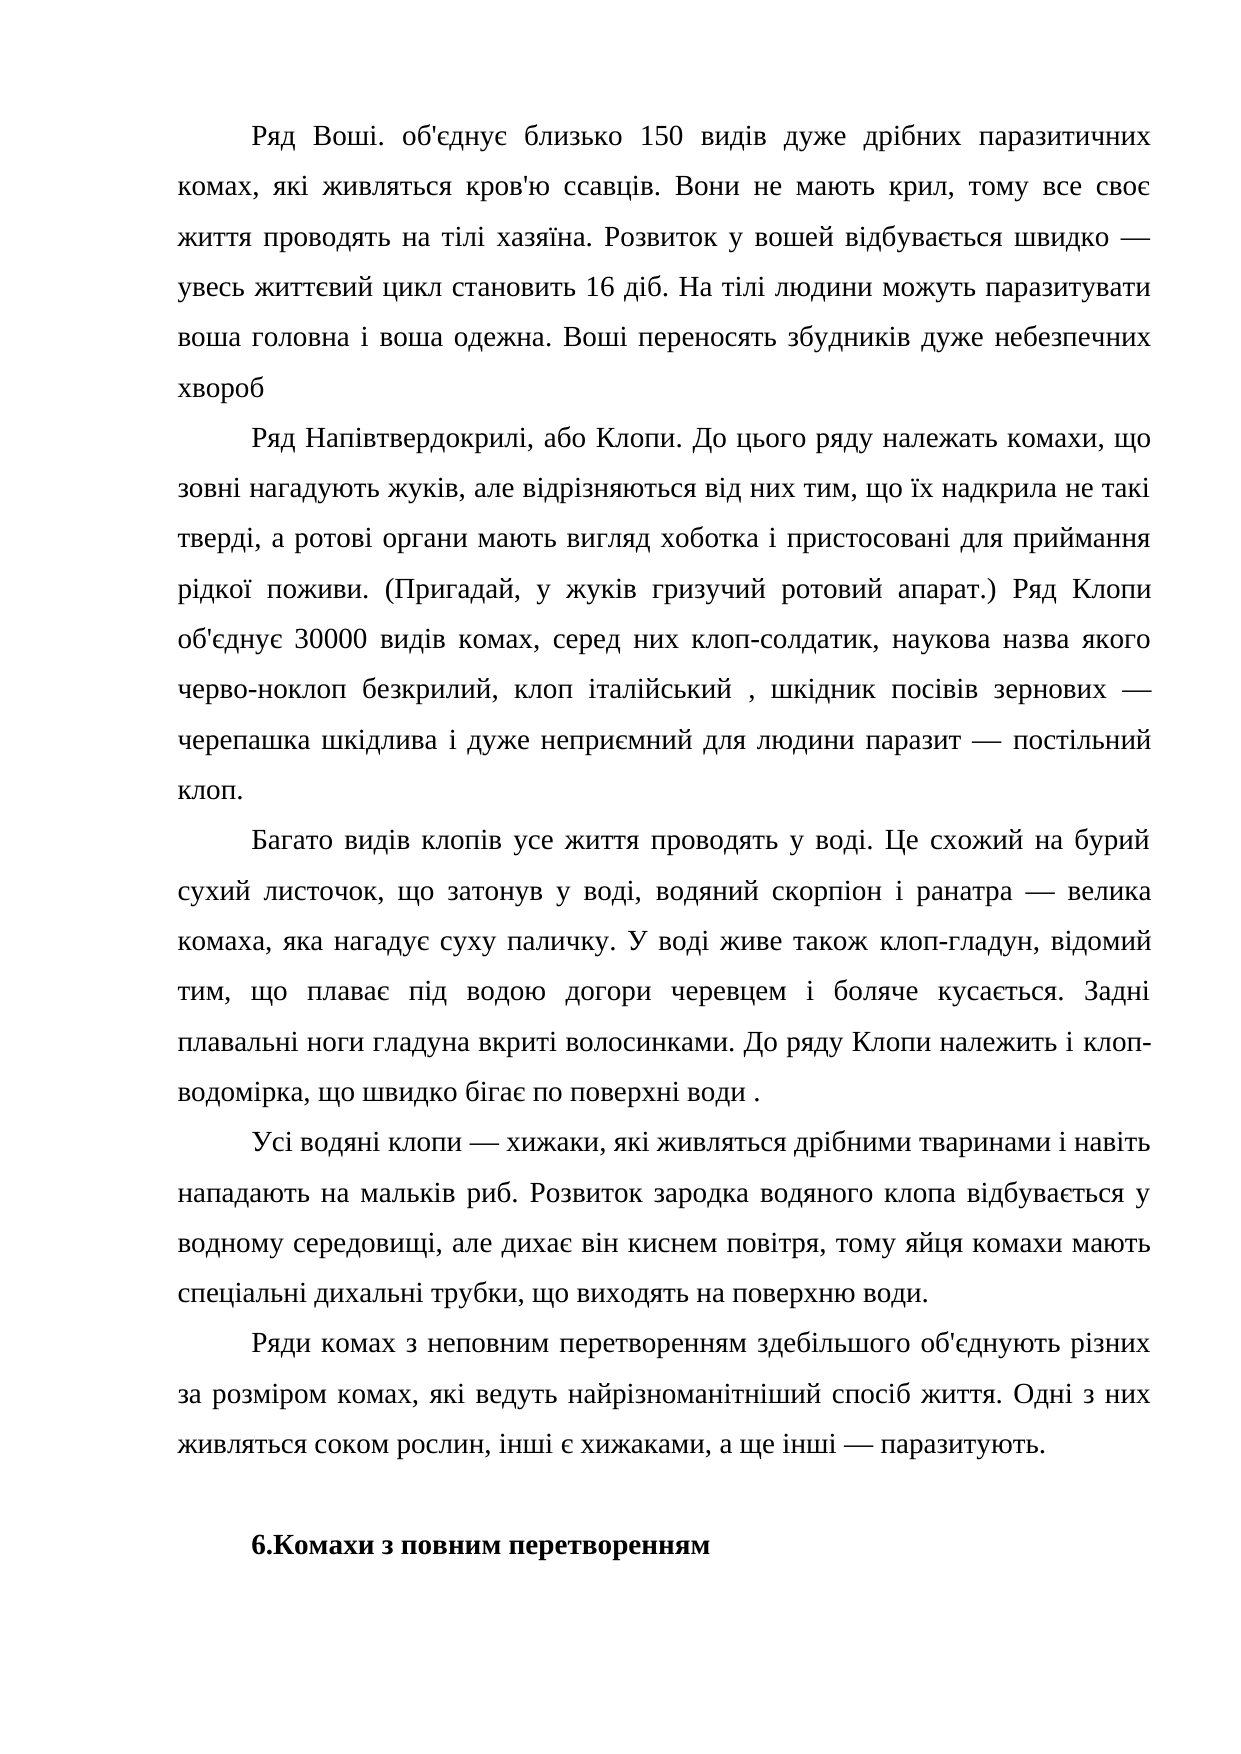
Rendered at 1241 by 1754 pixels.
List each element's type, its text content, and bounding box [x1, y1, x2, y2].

text 6.Комахи з повним перетворенням [177, 1527, 1152, 1560]
text Ряд Напівтвердокрилі, або Клопи. До цього ряду належать комахи, що зовні нагадують жуків, але відрізняються від них тим, що їх надкрила не такі тверді, а ротові органи мають вигляд хоботка і пристосовані для приймання рідкої поживи. (Пригадай, у жуків гризучий ротовий апарат.) Ряд Клопи об'єднує 30000 видів комах, серед них клоп-солдатик, наукова назва якого черво-ноклоп безкрилий, клоп італійський , шкідник посівів зернових — черепашка шкідлива і дуже неприємний для людини паразит — постільний клоп. [177, 420, 1152, 806]
text Усі водяні клопи — хижаки, які живляться дрібними тваринами і навіть нападають на мальків риб. Розвиток зародка водяного клопа відбувається у водному середовищі, але дихає він киснем повітря, тому яйця комахи мають спеціальні дихальні трубки, що виходять на поверхню води. [177, 1124, 1152, 1309]
text Ряди комах з неповним перетворенням здебільшого об'єднують різних за розміром комах, які ведуть найрізноманітніший спосіб життя. Одні з них живляться соком рослин, інші є хижаками, а ще інші — паразитують. [177, 1326, 1152, 1460]
text Багато видів клопів усе життя проводять у воді. Це схожий на бурий сухий листочок, що затонув у воді, водяний скорпіон і ранатра — велика комаха, яка нагадує суху паличку. У воді живе також клоп-гладун, відомий тим, що плаває під водою догори черевцем і боляче кусається. Задні плавальні ноги гладуна вкриті волосинками. До ряду Клопи належить і клоп-водомірка, що швидко бігає по поверхні води . [177, 822, 1152, 1108]
text Ряд Воші. об'єднує близько 150 видів дуже дрібних паразитичних комах, які живляться кров'ю ссавців. Вони не мають крил, тому все своє життя проводять на тілі хазяїна. Розвиток у вошей відбувається швидко — увесь життєвий цикл становить 16 діб. На тілі людини можуть паразитувати воша головна і воша одежна. Воші переносять збудників дуже небезпечних хвороб [177, 118, 1152, 403]
